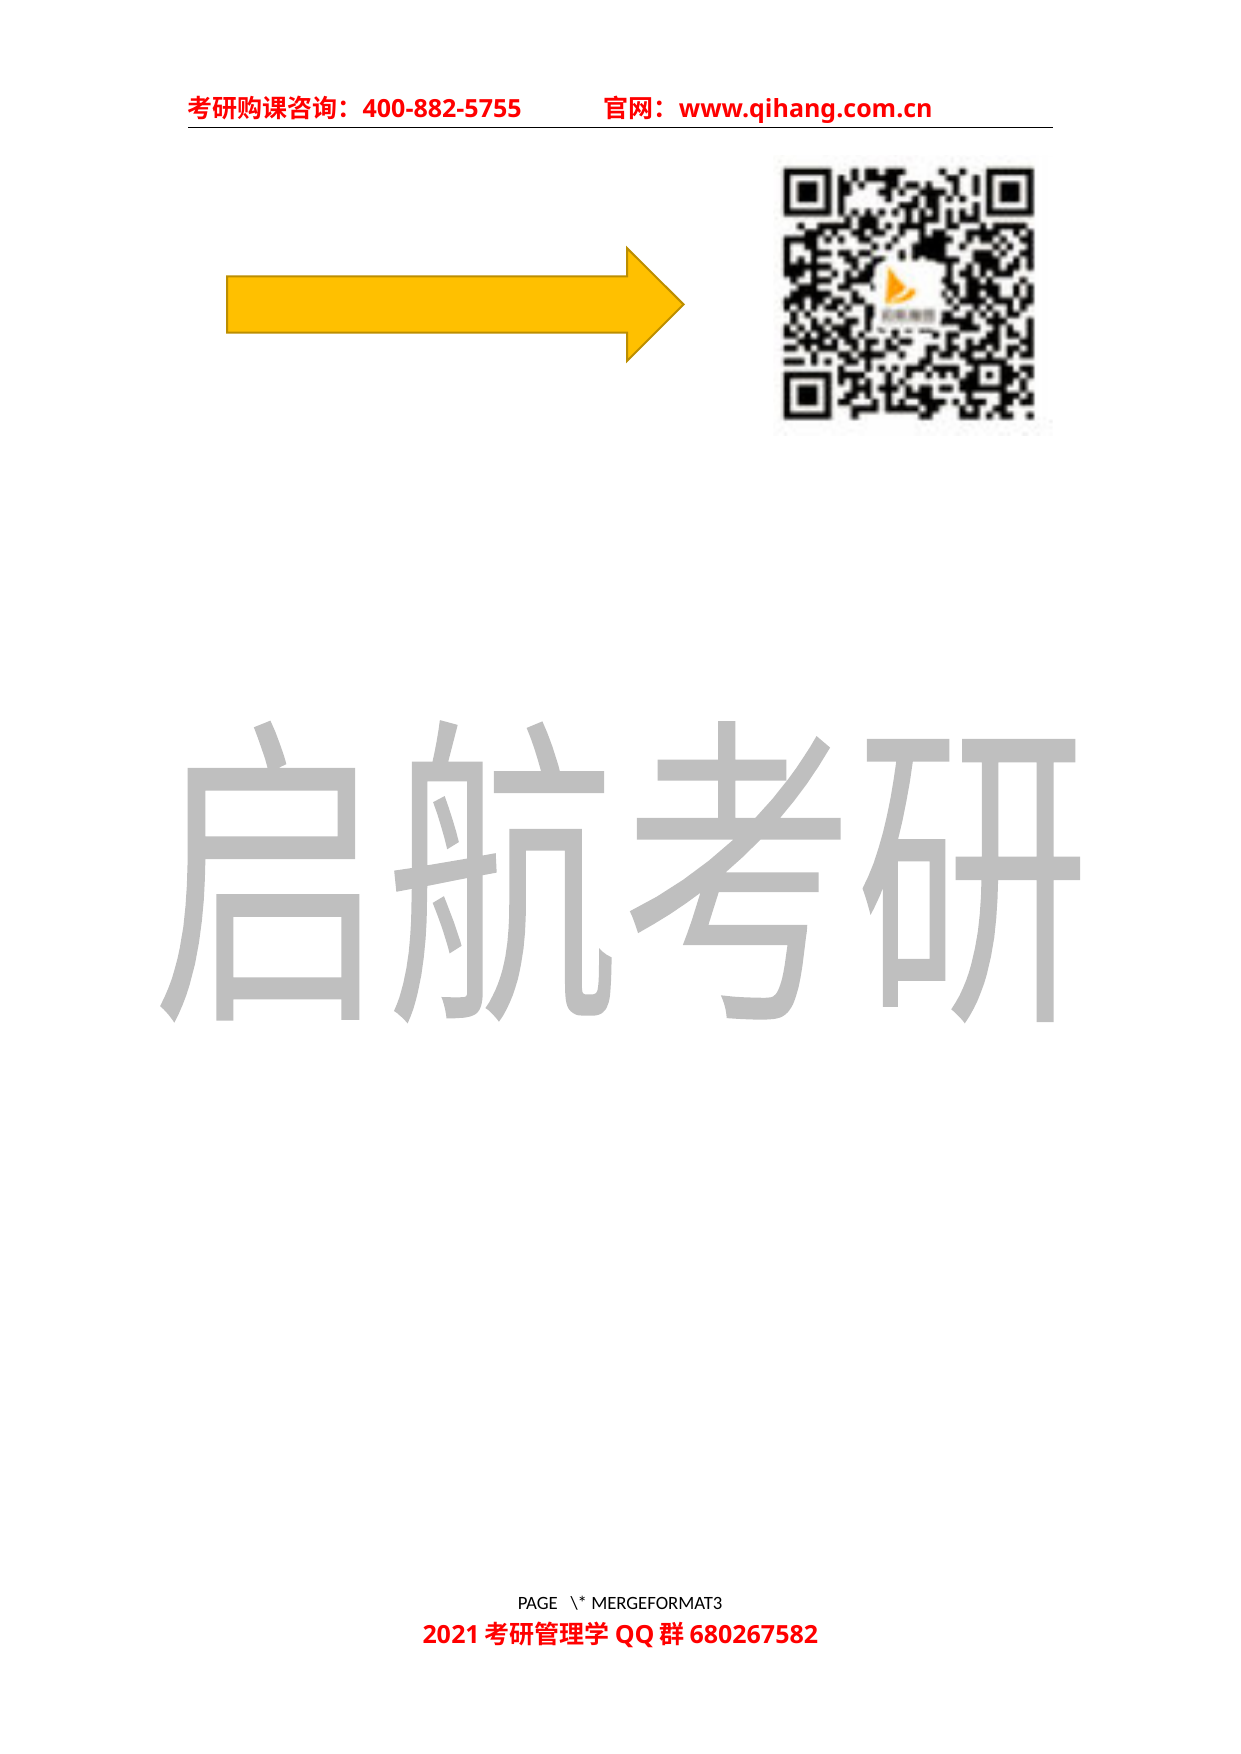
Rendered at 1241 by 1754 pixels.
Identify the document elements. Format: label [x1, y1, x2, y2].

picture [773, 155, 1053, 436]
